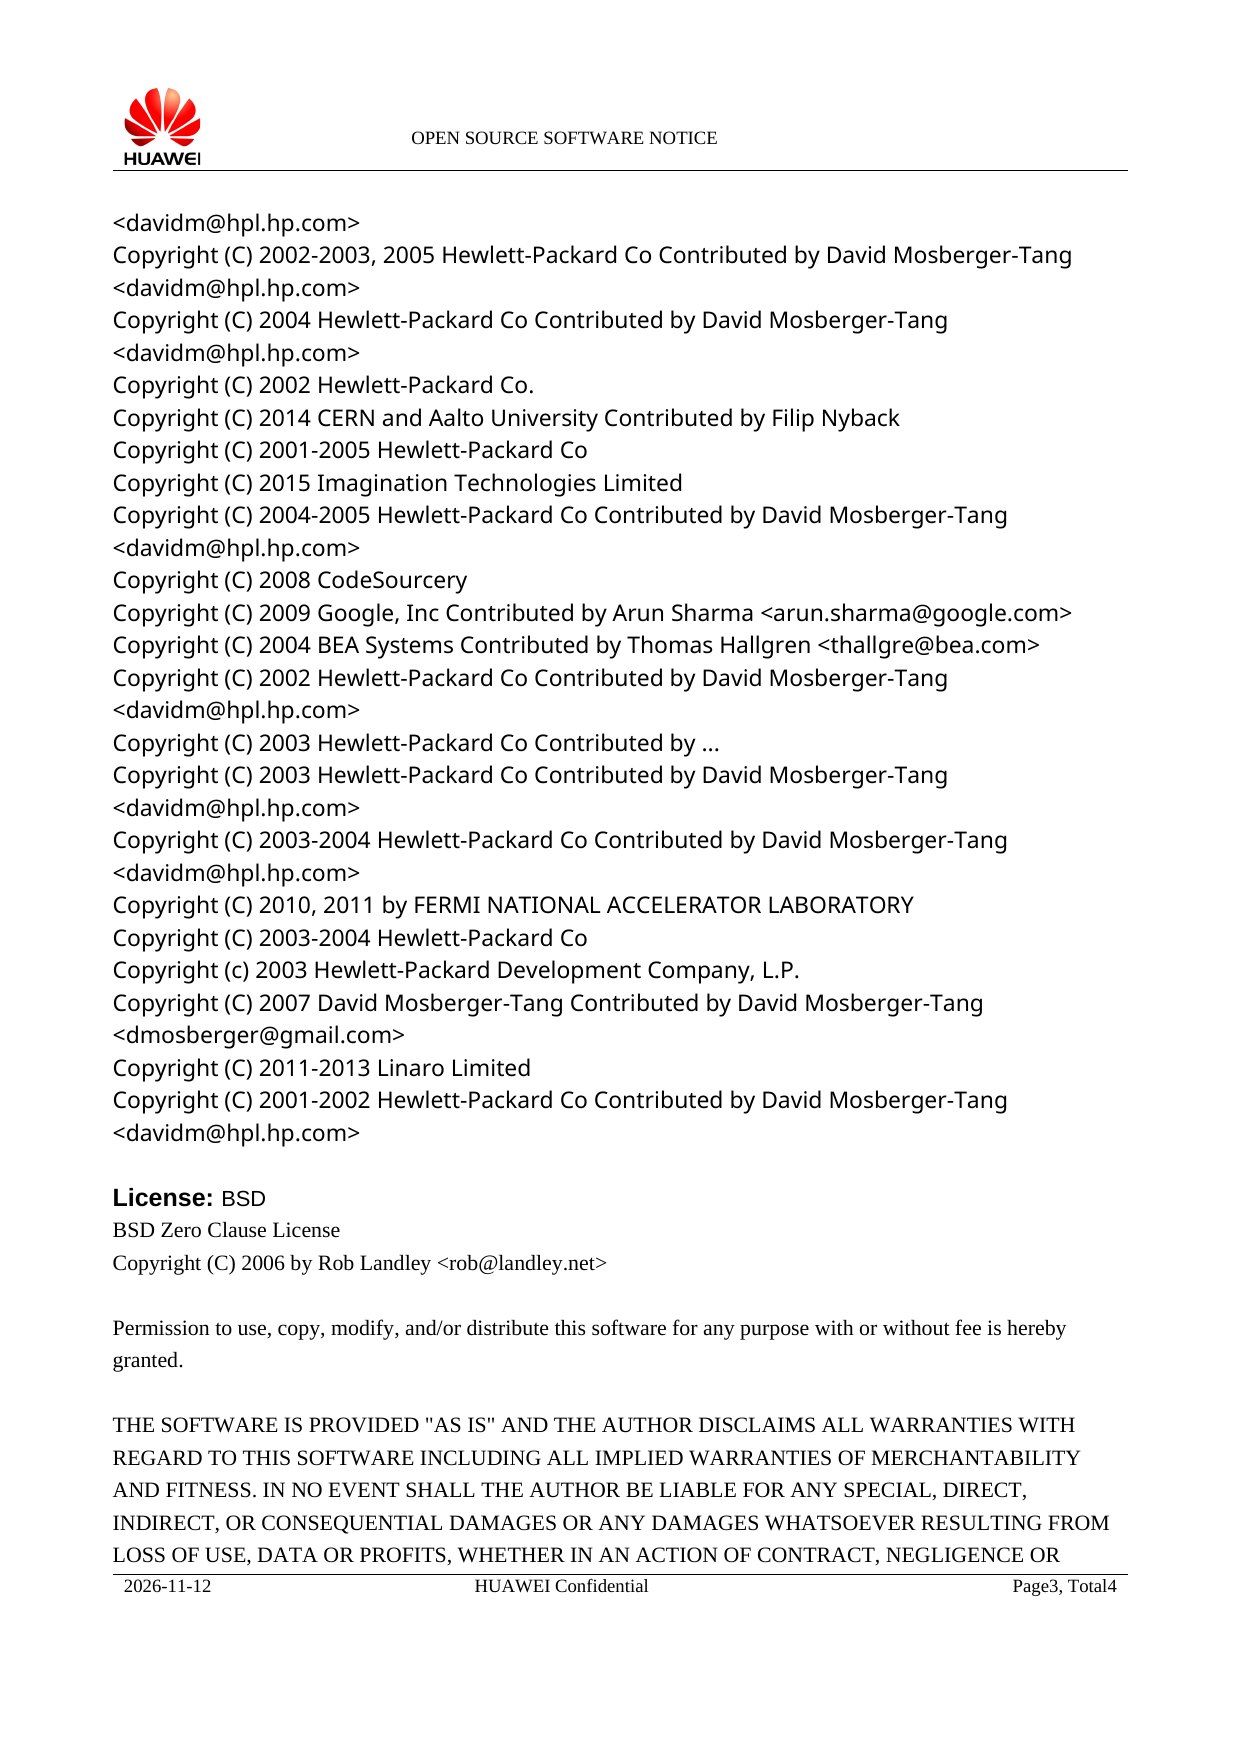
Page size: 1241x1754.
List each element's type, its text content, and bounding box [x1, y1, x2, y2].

picture [124, 88, 201, 165]
text License: BSD [112, 1181, 1128, 1214]
